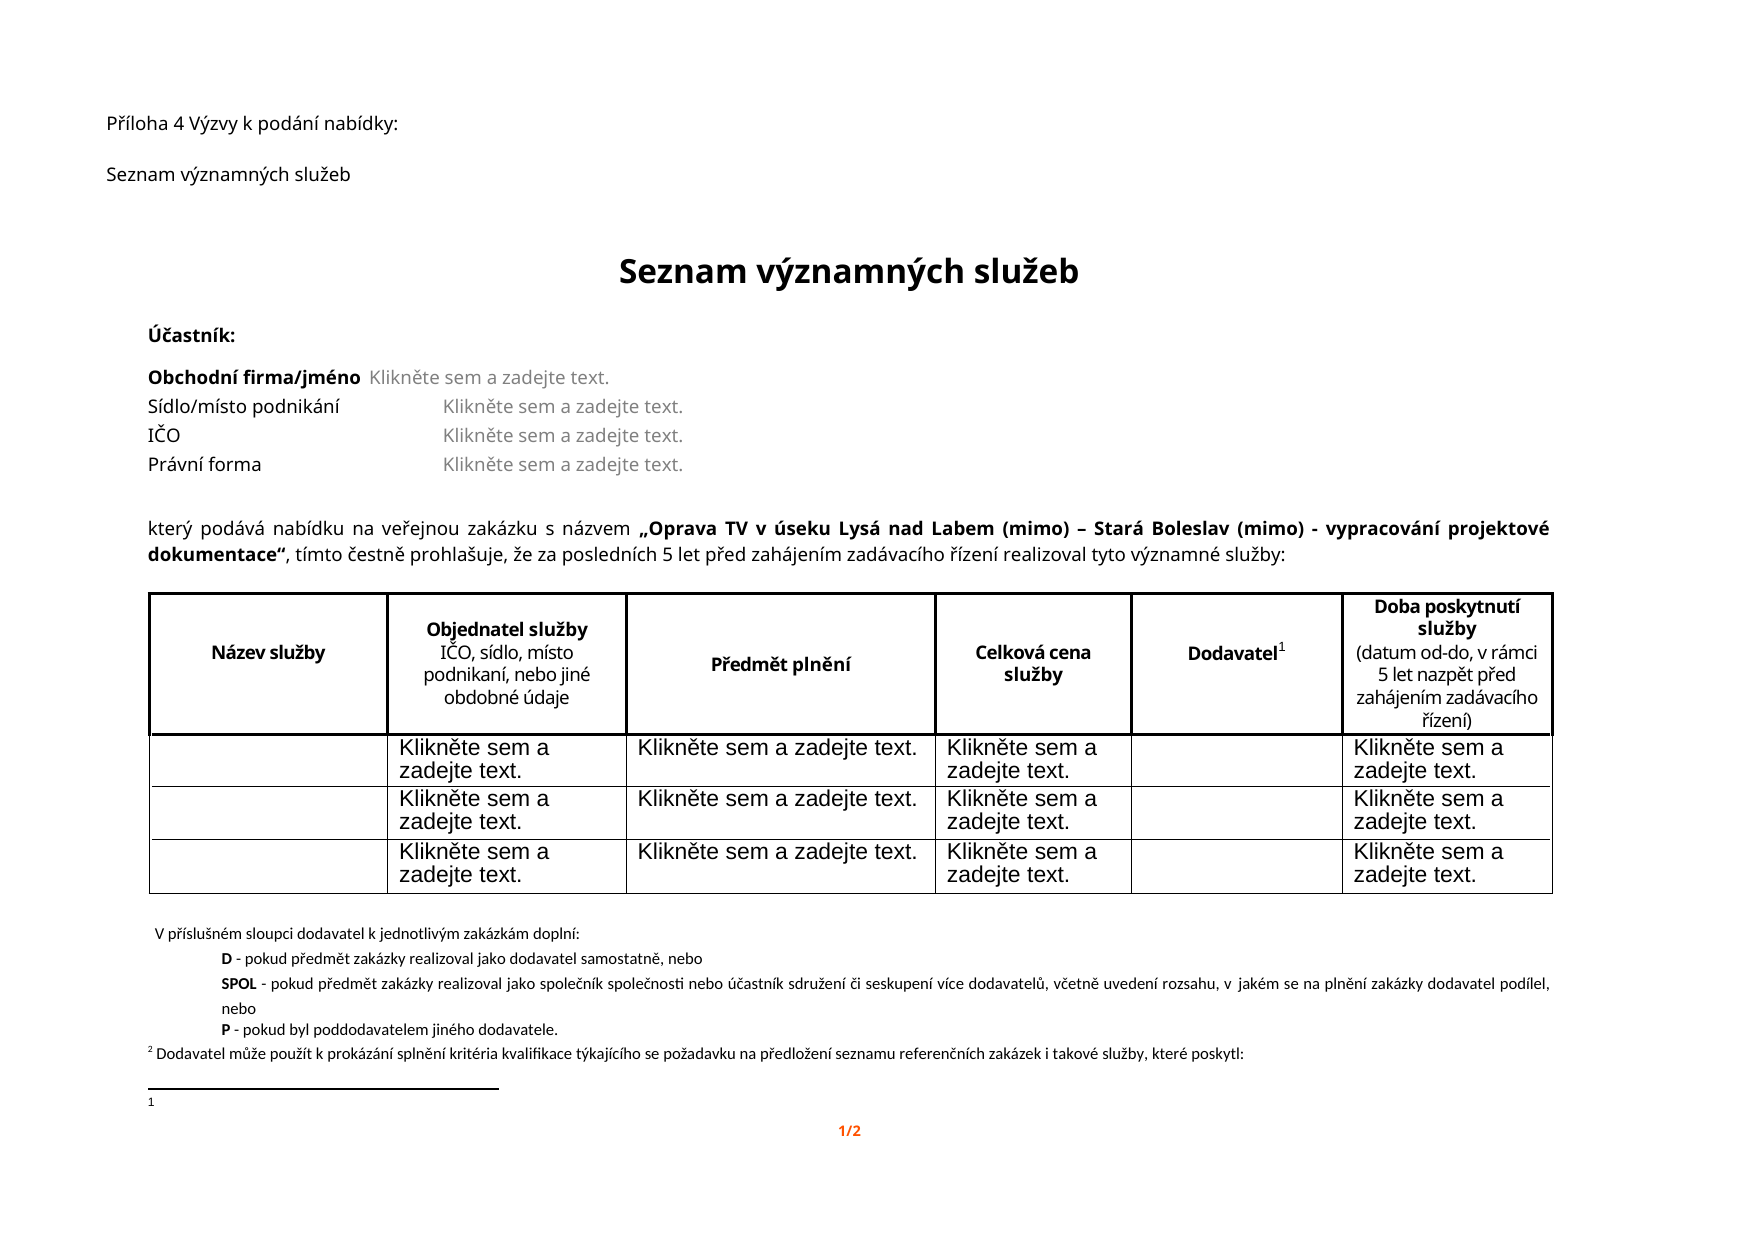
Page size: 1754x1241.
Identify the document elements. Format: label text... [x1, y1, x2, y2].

table_cell [1132, 787, 1342, 839]
text Účastník: [148, 318, 1551, 349]
table_cell [150, 786, 387, 839]
text P - pokud byl poddodavatelem jiného dodavatele. [148, 1019, 1551, 1039]
text Obchodní firma/jméno [148, 362, 1551, 391]
table_cell [150, 839, 387, 892]
table_header Předmět plnění [628, 595, 934, 733]
text D - pokud předmět zakázky realizoval jako dodavatel samostatně, nebo [221, 944, 1551, 969]
table_header Dodavatel [1133, 595, 1341, 733]
table_header Celková cena služby [937, 595, 1130, 733]
table_cell [150, 734, 387, 786]
title Seznam významných služeb [148, 248, 1551, 293]
text 2 Dodavatel může použít k prokázání splnění kritéria kvalifikace týkajícího se požadavku na předložení seznamu referenčních zakázek i takové služby, které poskytl: [148, 1039, 1551, 1064]
text Sídlo/místo podnikání [148, 391, 1551, 419]
table_header Název služby [151, 595, 386, 733]
text IČO [148, 419, 1551, 448]
table_header Objednatel služby IČO, sídlo, místo podnikaní, nebo jiné obdobné údaje [389, 595, 625, 733]
table_header Doba poskytnutí služby (datum od-do, v rámci 5 let nazpět před zahájením zadávacího řízení) [1344, 595, 1551, 733]
table_cell [1132, 840, 1342, 892]
text Právní forma [148, 448, 1551, 477]
table_cell [1132, 736, 1342, 786]
text který podává nabídku na veřejnou zakázku s názvem „Oprava TV v úseku Lysá nad Labem (mimo) – Stará Boleslav (mimo) - vypracování projektové dokumentace“, tímto čestně prohlašuje, že za posledních 5 let před zahájením zadávacího řízení realizoval tyto významné služby: [148, 516, 1551, 567]
text SPOL - pokud předmět zakázky realizoval jako společník společnosti nebo účastník sdružení či seskupení více dodavatelů, včetně uvedení rozsahu, v jakém se na plnění zakázky dodavatel podílel, nebo [221, 969, 1551, 1019]
text V příslušném sloupci dodavatel k jednotlivým zakázkám doplní: [148, 919, 1551, 944]
